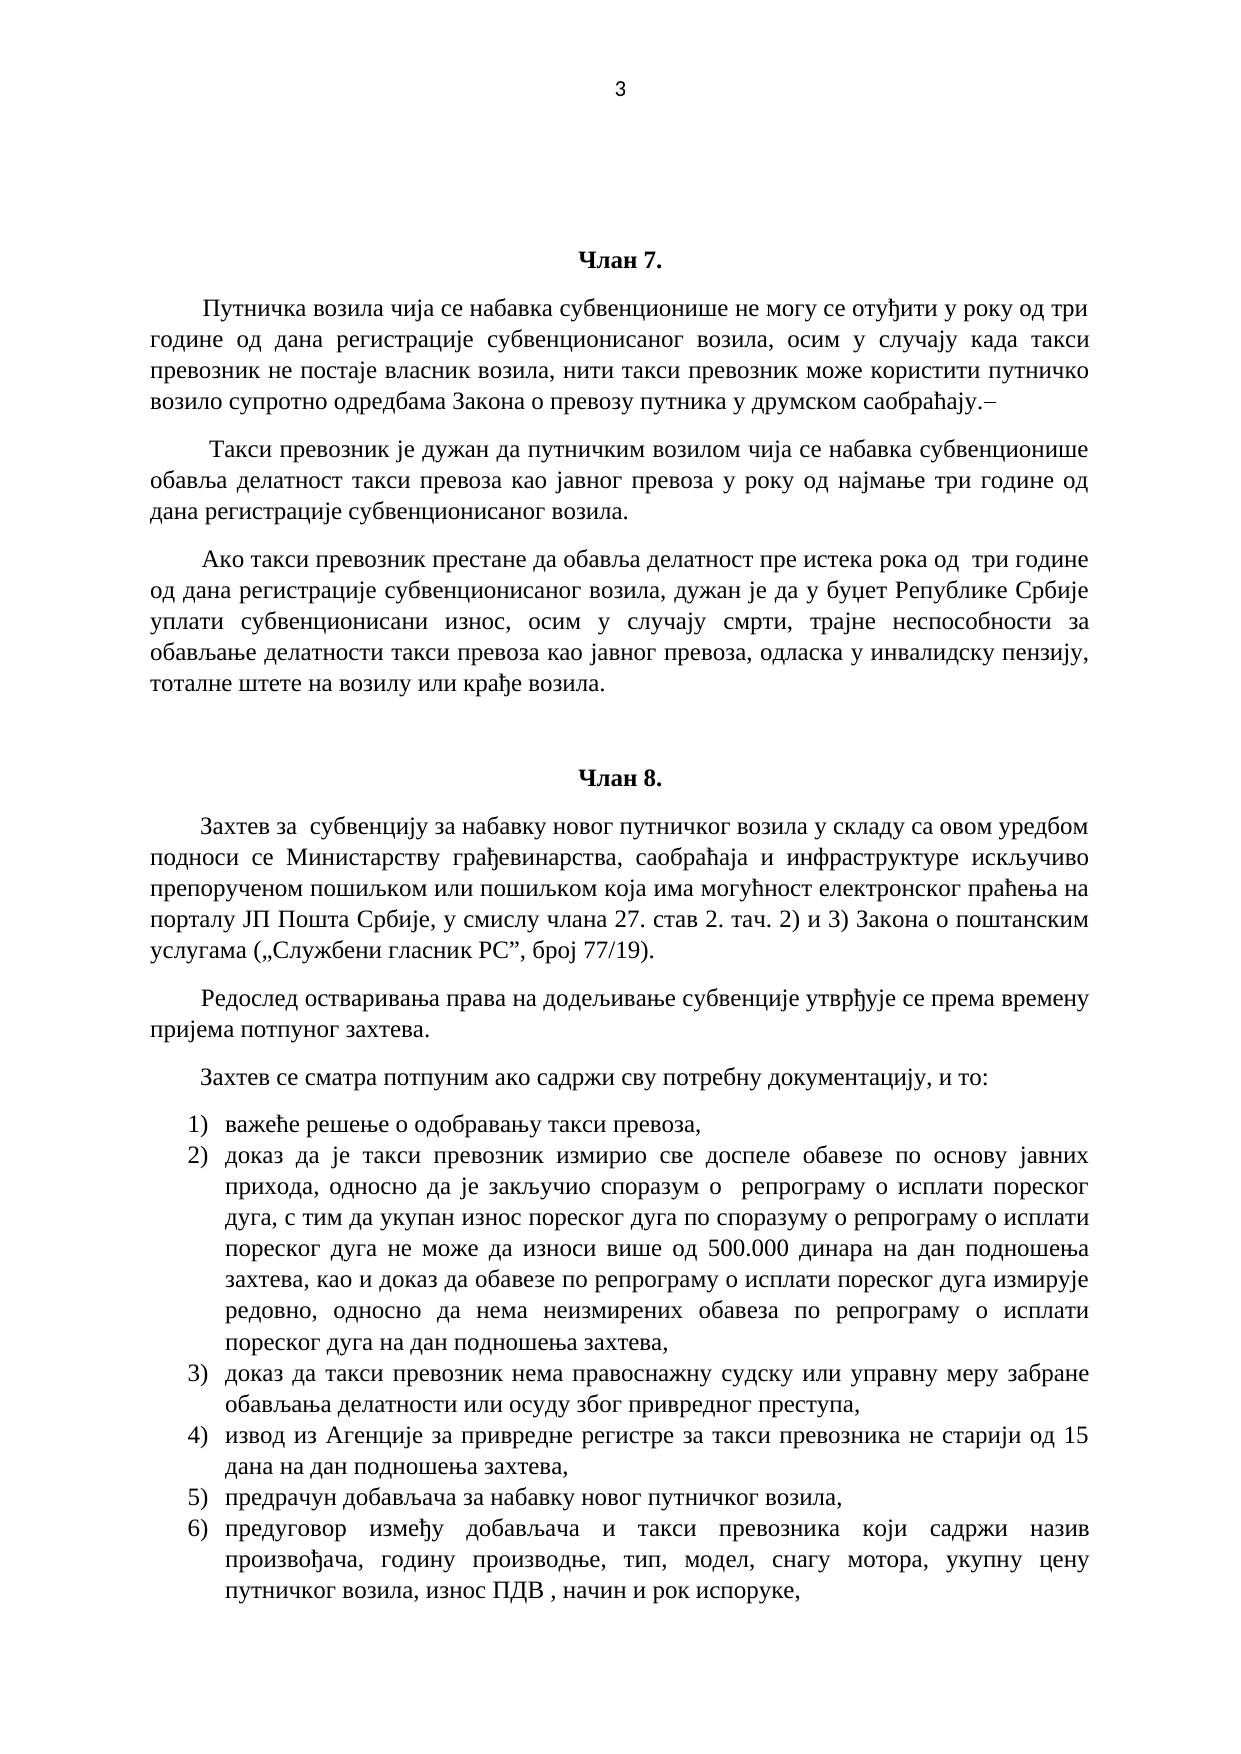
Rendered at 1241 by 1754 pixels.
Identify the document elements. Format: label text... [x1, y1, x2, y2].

text Члан 8. [150, 763, 1090, 792]
text Редослед остваривања права на додељивање субвенције утврђује се према времену пријема потпуног захтева. [150, 983, 1090, 1043]
text Захтев се сматра потпуним ако садржи сву потребну документацију, и то: [150, 1062, 1090, 1090]
text Захтев за субвенцију за набавку новог путничког возила у складу са овом уредбом подноси се Министарству грађевинарства, саобраћаја и инфраструктуре искључиво препорученом пошиљком или пошиљком која има могућност електронског праћења на порталу ЈП Пошта Србије, у смислу члана 27. став 2. тач. 2) и 3) Закона о поштанским услугама („Службени гласник РС”, број 77/19). [150, 811, 1090, 964]
list предрачун добављача за набавку новог путничког возила, [187, 1482, 1090, 1511]
text Такси превозник је дужан да путничким возилом чија се набавка субвенционише обавља делатност такси превоза као јавног превоза у року од најмање три године од дана регистрације субвенционисаног возила. [150, 434, 1090, 525]
text Ако такси превозник престане да обавља делатност пре истека рока од три године од дана регистрације субвенционисаног возила, дужан је да у буџет Републике Србије уплати субвенционисани износ, осим у случају смрти, трајне неспособности за обављање делатности такси превоза као јавног превоза, одласка у инвалидску пензију, тоталне штете на возилу или крађе возила. [150, 544, 1090, 697]
list доказ да је такси превозник измирио све доспеле обавезе по основу јавних прихода, односно да је закључио споразум о репрограму о исплати пореског дуга, с тим да укупан износ пореског дуга по споразуму о репрограму о исплати пореског дуга не може да износи више од 500.000 динара на дан подношења захтева, као и доказ да обавезе по репрограму о исплати пореског дуга измирује редовно, односно да нема неизмирених обавеза по репрограму о исплати пореског дуга на дан подношења захтева, [187, 1140, 1090, 1355]
text Члан 7. [150, 245, 1090, 274]
list доказ да такси превозник нема правоснажну судску или управну меру забране обављања делатности или осуду због привредног преступа, [187, 1358, 1090, 1417]
list предуговор између добављача и такси превозника који садржи назив произвођача, годину производње, тип, модел, снагу мотора, укупну цену путничког возила, износ ПДВ , начин и рок испоруке, [187, 1513, 1090, 1604]
list важеће решење о одобравању такси превоза, [187, 1109, 1090, 1138]
list извод из Агенције за привредне регистре за такси превозника не старији од 15 дана на дан подношења захтева, [187, 1420, 1090, 1479]
text Путничка возила чија се набавка субвенционише не могу се отуђити у року од три године од дана регистрације субвенционисаног возила, осим у случају када такси превозник не постаје власник возила, нити такси превозник може користити путничко возило супротно одредбама Закона о превозу путника у друмском саобраћају. [150, 293, 1090, 415]
